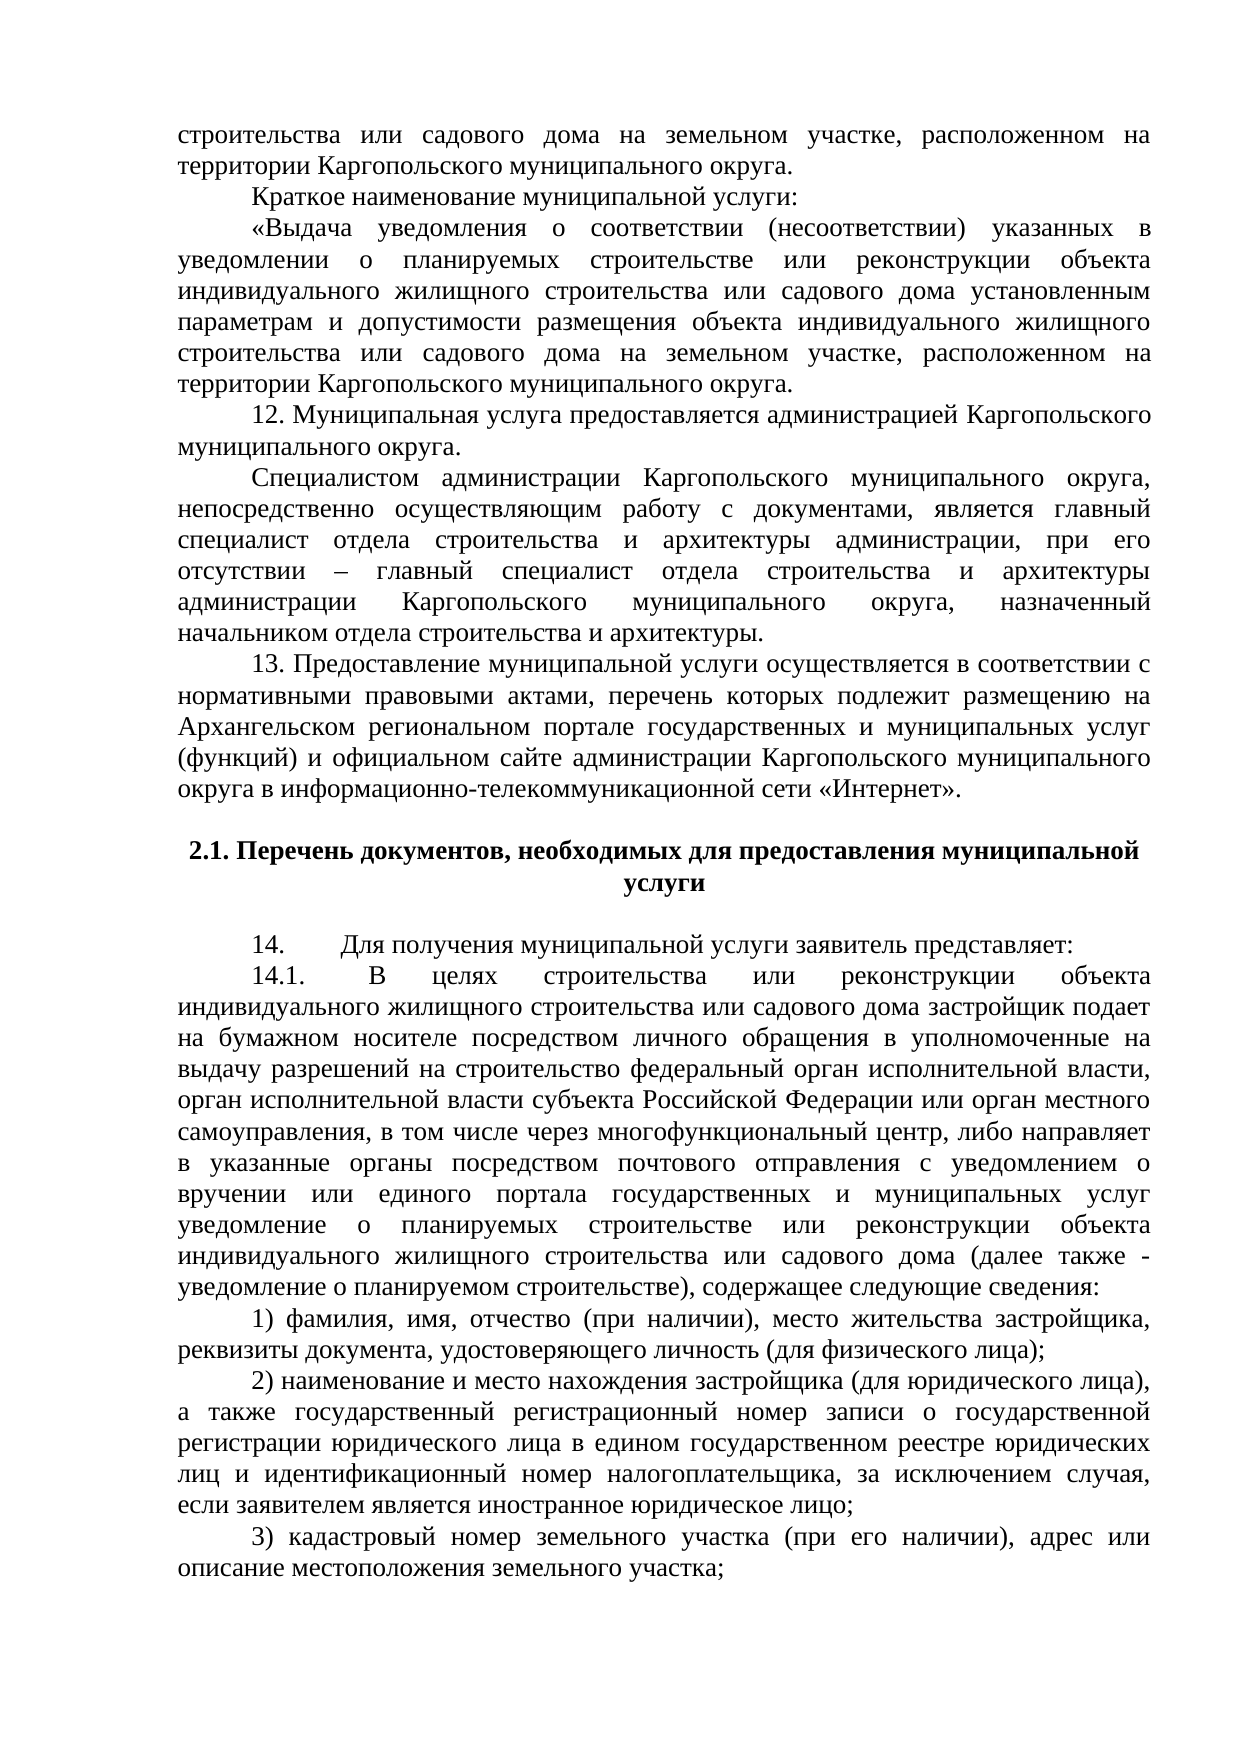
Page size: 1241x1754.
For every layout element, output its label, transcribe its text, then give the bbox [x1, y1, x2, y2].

text 14.1. В целях строительства или реконструкции объекта индивидуального жилищного строительства или садового дома застройщик подает на бумажном носителе посредством личного обращения в уполномоченные на выдачу разрешений на строительство федеральный орган исполнительной власти, орган исполнительной власти субъекта Российской Федерации или орган местного самоуправления, в том числе через многофункциональный центр, либо направляет в указанные органы посредством почтового отправления с уведомлением о вручении или единого портала государственных и муниципальных услуг уведомление о планируемых строительстве или реконструкции объекта индивидуального жилищного строительства или садового дома (далее также - уведомление о планируемом строительстве), содержащее следующие сведения: [177, 959, 1152, 1302]
text 2) наименование и место нахождения застройщика (для юридического лица), а также государственный регистрационный номер записи о государственной регистрации юридического лица в едином государственном реестре юридических лиц и идентификационный номер налогоплательщика, за исключением случая, если заявителем является иностранное юридическое лицо; [177, 1364, 1152, 1520]
text 12. Муниципальная услуга предоставляется администрацией Каргопольского муниципального округа. [177, 398, 1152, 461]
text 13. Предоставление муниципальной услуги осуществляется в соответствии с нормативными правовыми актами, перечень которых подлежит размещению на Архангельском региональном портале государственных и муниципальных услуг (функций) и официальном сайте администрации Каргопольского муниципального округа в информационно-телекоммуникационной сети «Интернет». [177, 648, 1152, 803]
text Специалистом администрации Каргопольского муниципального округа, непосредственно осуществляющим работу с документами, является главный специалист отдела строительства и архитектуры администрации, при его отсутствии – главный специалист отдела строительства и архитектуры администрации Каргопольского муниципального округа, назначенный начальником отдела строительства и архитектуры. [177, 461, 1152, 648]
text «Выдача уведомления о соответствии (несоответствии) указанных в уведомлении о планируемых строительстве или реконструкции объекта индивидуального жилищного строительства или садового дома установленным параметрам и допустимости размещения объекта индивидуального жилищного строительства или садового дома на земельном участке, расположенном на территории Каргопольского муниципального округа. [177, 212, 1152, 398]
text Краткое наименование муниципальной услуги: [251, 180, 1152, 212]
text 2.1. Перечень документов, необходимых для предоставления муниципальной услуги [177, 834, 1152, 897]
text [177, 118, 1152, 180]
text 1) фамилия, имя, отчество (при наличии), место жительства застройщика, реквизиты документа, удостоверяющего личность (для физического лица); [177, 1302, 1152, 1364]
text 14. Для получения муниципальной услуги заявитель представляет: [177, 928, 1152, 959]
text 3) кадастровый номер земельного участка (при его наличии), адрес или описание местоположения земельного участка; [177, 1520, 1152, 1582]
